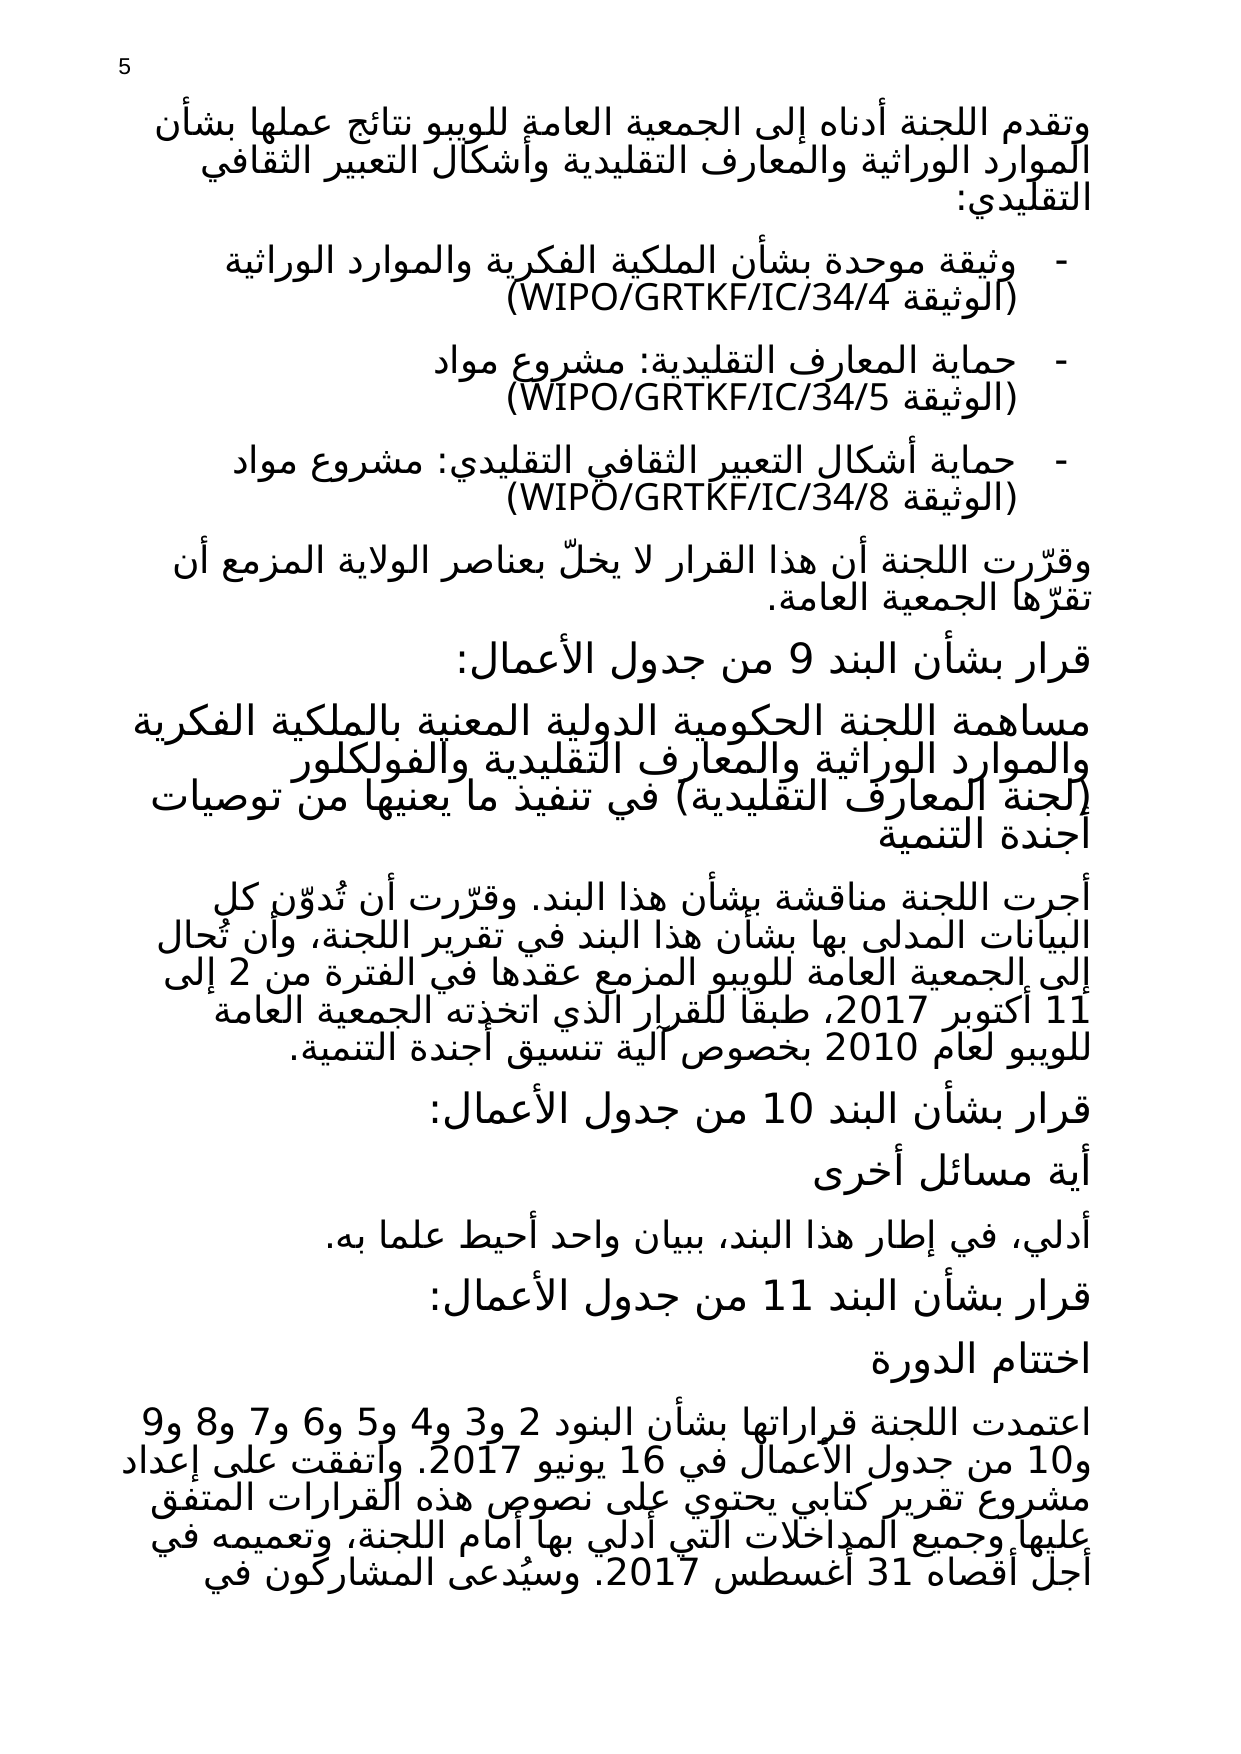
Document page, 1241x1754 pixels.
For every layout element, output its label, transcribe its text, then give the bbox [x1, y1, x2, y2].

text مساهمة اللجنة الحكومية الدولية المعنية بالملكية الفكرية والموارد الوراثية والمعارف التقليدية والفولكلور (لجنة المعارف التقليدية) في تنفيذ ما يعنيها من توصيات أجندة التنمية [118, 706, 1092, 856]
text وتقدم اللجنة أدناه إلى الجمعية العامة للويبو نتائج عملها بشأن الموارد الوراثية والمعارف التقليدية وأشكال التعبير الثقافي التقليدي: [118, 106, 1092, 218]
text قرار بشأن البند 11 من جدول الأعمال: [118, 1281, 1092, 1318]
text أدلي، في إطار هذا البند، ببيان واحد أحيط علما به. [118, 1218, 1092, 1256]
text (الوثيقة WIPO/GRTKF/IC/34/8) [118, 481, 987, 518]
text (الوثيقة WIPO/GRTKF/IC/34/5) [972, 381, 1019, 418]
text (الوثيقة WIPO/GRTKF/IC/34/8) [972, 481, 1019, 518]
list حماية أشكال التعبير الثقافي التقليدي: مشروع مواد [118, 443, 1055, 481]
text اختتام الدورة [118, 1343, 1092, 1381]
text (الوثيقة WIPO/GRTKF/IC/34/5) [118, 381, 987, 418]
text وقرّرت اللجنة أن هذا القرار لا يخلّ بعناصر الولاية المزمع أن تقرّها الجمعية العامة. [118, 543, 1092, 618]
text قرار بشأن البند 10 من جدول الأعمال: [118, 1093, 1092, 1131]
text أجرت اللجنة مناقشة بشأن هذا البند. وقرّرت أن تُدوّن كل البيانات المدلى بها بشأن هذا البند في تقرير اللجنة، وأن تُحال إلى الجمعية العامة للويبو المزمع عقدها في الفترة من 2 إلى 11 أكتوبر 2017، طبقا للقرار الذي اتخذته الجمعية العامة للويبو لعام 2010 بخصوص آلية تنسيق أجندة التنمية. [118, 881, 1092, 1068]
text قرار بشأن البند 9 من جدول الأعمال: [118, 643, 1092, 681]
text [118, 1406, 1092, 1593]
text (الوثيقة WIPO/GRTKF/IC/34/4) [972, 281, 1019, 318]
text أية مسائل أخرى [118, 1156, 1092, 1193]
list وثيقة موحدة بشأن الملكية الفكرية والموارد الوراثية [118, 243, 1055, 281]
list حماية المعارف التقليدية: مشروع مواد [118, 343, 1055, 381]
text (الوثيقة WIPO/GRTKF/IC/34/4) [118, 281, 987, 318]
